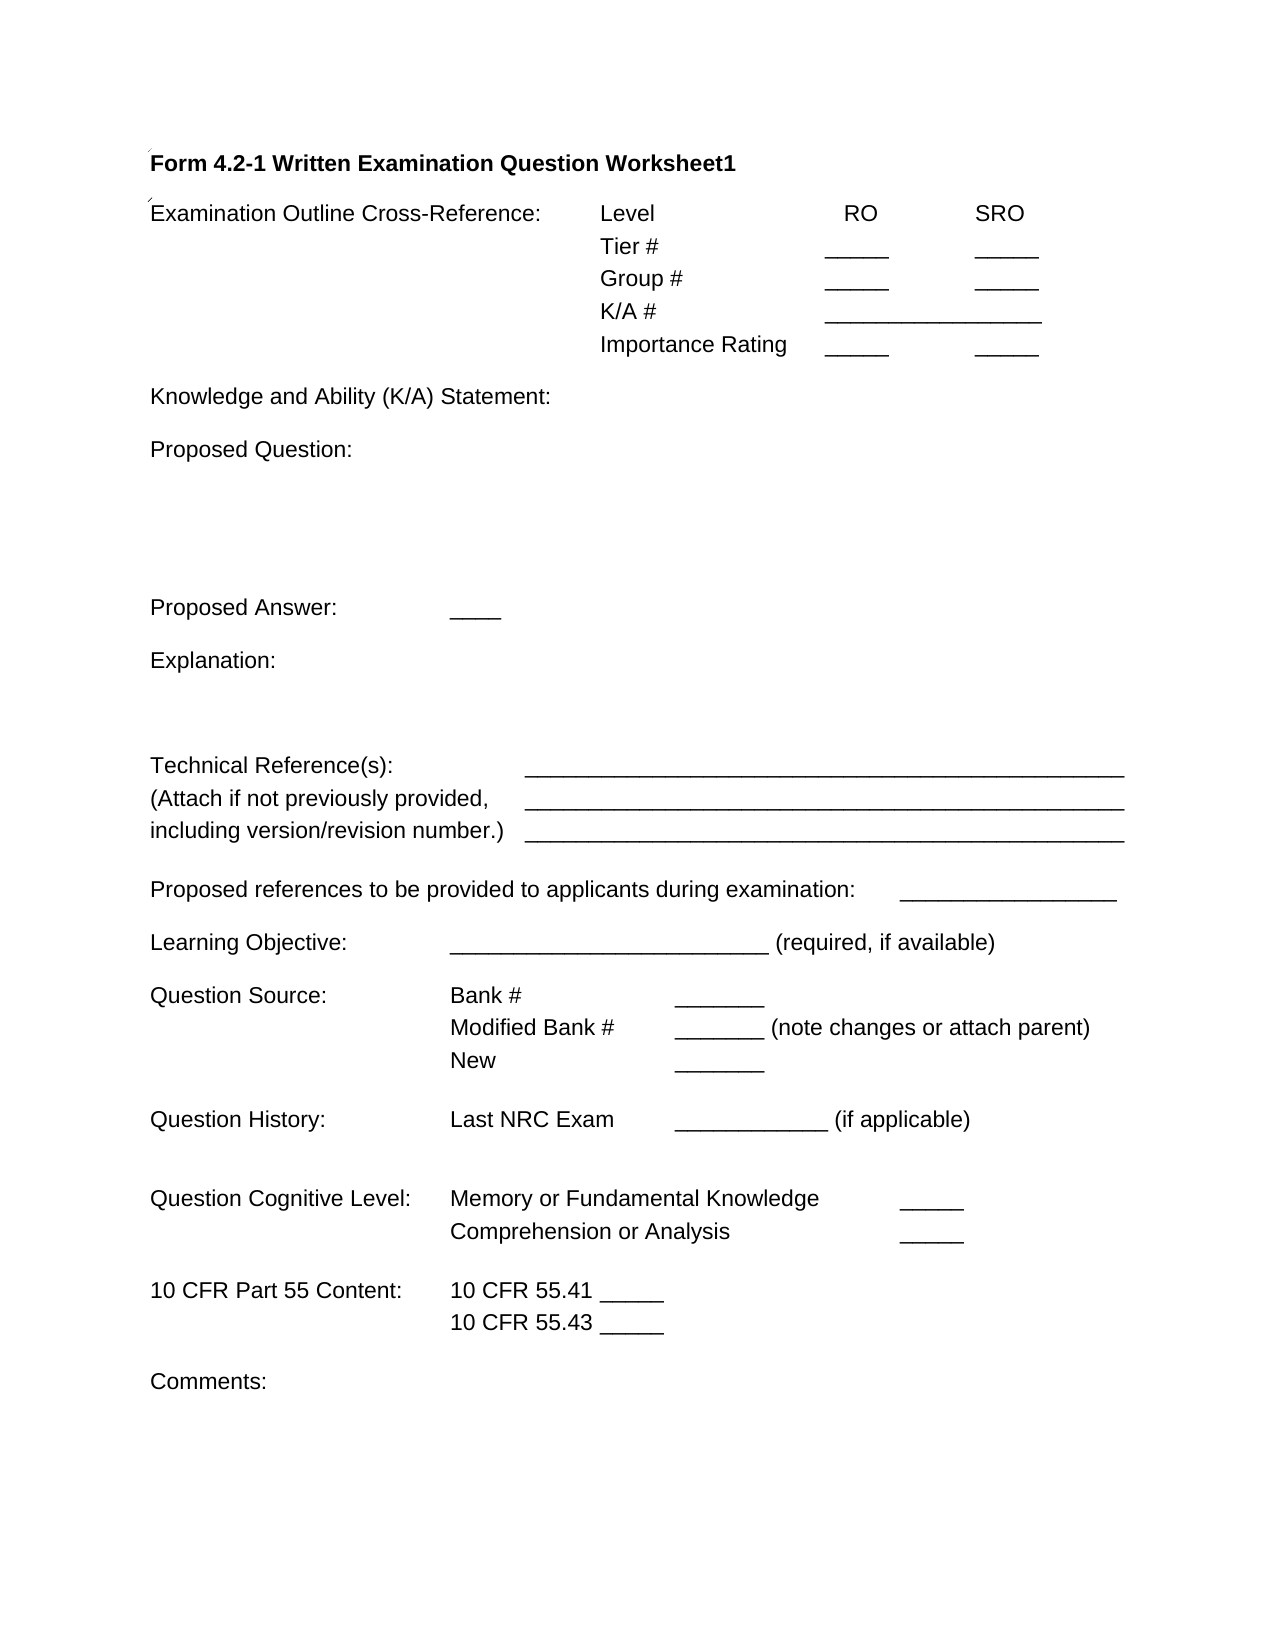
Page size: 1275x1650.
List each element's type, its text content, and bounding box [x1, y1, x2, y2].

subtitle Form 4.2-1 Written Examination Question Worksheet [150, 150, 1125, 176]
text 10 CFR 55.43 _____ [450, 1309, 1125, 1336]
text New _______ [450, 1047, 1125, 1073]
text Proposed references to be provided to applicants during examination: _________________ [150, 876, 1125, 903]
text Question Cognitive Level: Memory or Fundamental Knowledge _____ [150, 1185, 1125, 1211]
text Explanation: [150, 647, 1125, 673]
text Question Source: Bank # _______ [150, 982, 1125, 1008]
text 10 CFR Part 55 Content: 10 CFR 55.41 _____ [150, 1277, 1125, 1303]
text Tier # _____ _____ [600, 233, 1125, 259]
text Comments: [150, 1368, 1125, 1394]
text Comprehension or Analysis _____ [450, 1218, 1125, 1244]
text Proposed Answer: ____ [150, 594, 1125, 620]
text Modified Bank # _______ (note changes or attach parent) [450, 1014, 1125, 1041]
text including version/revision number.) _______________________________________________ [150, 817, 1125, 844]
text (Attach if not previously provided, _______________________________________________ [150, 785, 1125, 811]
text Examination Outline Cross-Reference: Level RO SRO [150, 200, 1125, 226]
text Group # _____ _____ [600, 265, 1125, 292]
text K/A # _________________ [600, 298, 1125, 324]
text Importance Rating _____ _____ [600, 331, 1125, 357]
text Proposed Question: [150, 436, 1125, 462]
text Technical Reference(s): _______________________________________________ [150, 752, 1125, 778]
text Learning Objective: _________________________ (required, if available) [150, 929, 1125, 955]
text Question History: Last NRC Exam ____________ (if applicable) [150, 1106, 1125, 1132]
text Knowledge and Ability (K/A) Statement: [150, 383, 1125, 409]
